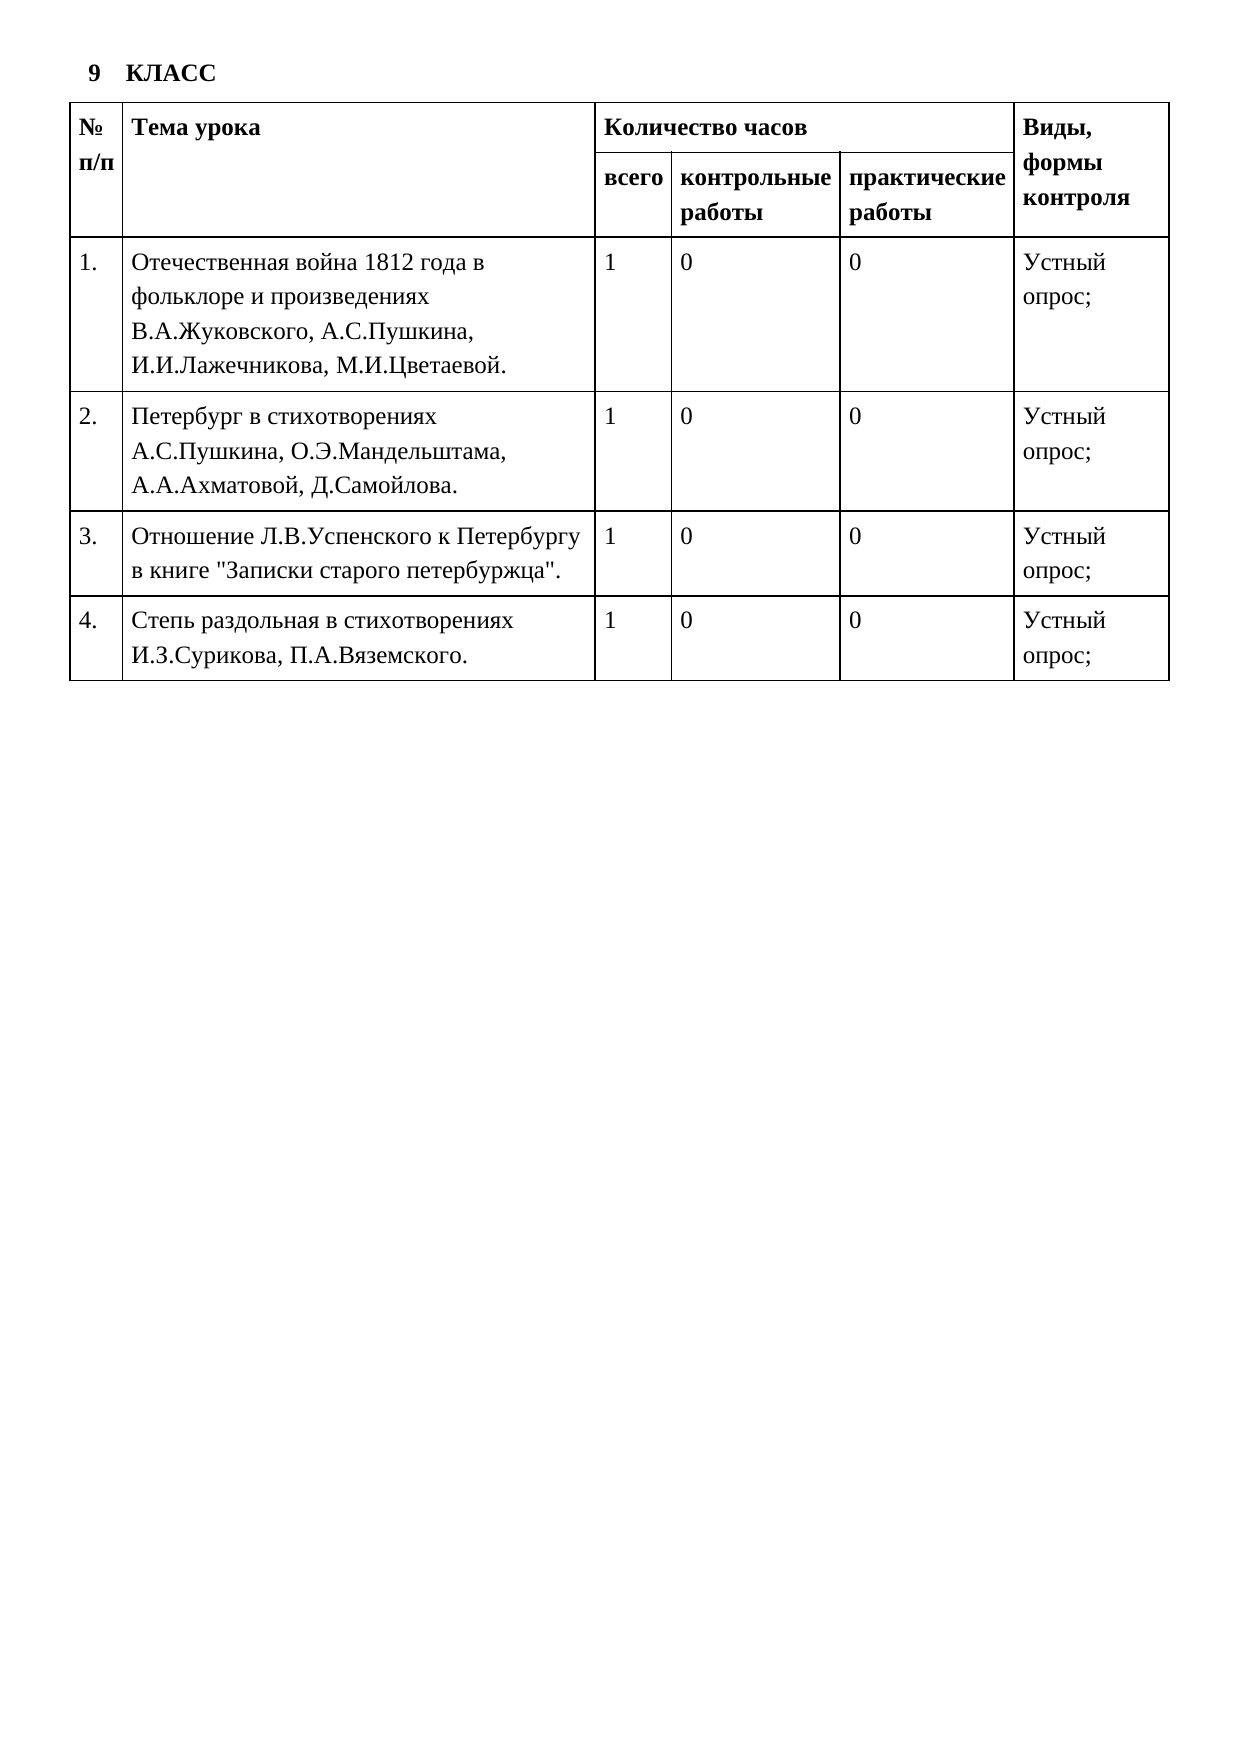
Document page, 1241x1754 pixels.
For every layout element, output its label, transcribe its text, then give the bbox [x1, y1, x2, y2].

table_header № п/п [71, 103, 122, 236]
table_cell 0 [672, 512, 839, 595]
table_cell Степь раздольная в стихотворениях И.З.Сурикова, П.А.Вяземского. [123, 597, 594, 680]
table_cell 0 [672, 238, 839, 391]
table_cell 1. [71, 238, 122, 391]
table_cell Устный опрос; [1015, 392, 1168, 510]
table_cell 1 [596, 238, 671, 391]
list КЛАСС [88, 58, 1182, 87]
table_cell контрольные работы [672, 153, 839, 236]
table_cell 0 [672, 597, 839, 680]
table_cell 4. [71, 597, 122, 680]
table_cell 1 [596, 512, 671, 595]
table_cell Устный опрос; [1015, 512, 1168, 595]
table_cell всего [596, 153, 671, 236]
table_cell 0 [841, 238, 1013, 391]
table_cell 2. [71, 392, 122, 510]
table_cell Отечественная война 1812 года в фольклоре и произведениях В.А.Жуковского, А.С.Пушкина, И.И.Лажечникова, М.И.Цветаевой. [123, 238, 594, 391]
table_cell 1 [596, 597, 671, 680]
table_cell 3. [71, 512, 122, 595]
table_cell Устный опрос; [1015, 597, 1168, 680]
table_cell 0 [841, 512, 1013, 595]
table_cell Устный опрос; [1015, 238, 1168, 391]
table_cell 1 [596, 392, 671, 510]
table_header Виды, формы контроля [1015, 103, 1168, 236]
table_header Тема урока [123, 103, 594, 236]
table_header Количество часов [596, 103, 1013, 151]
table_cell Отношение Л.В.Успенского к Петербургу в книге "Записки старого петербуржца". [123, 512, 594, 595]
table_cell Петербург в стихотворениях А.С.Пушкина, О.Э.Мандельштама, А.А.Ахматовой, Д.Самойлова. [123, 392, 594, 510]
table_cell 0 [841, 392, 1013, 510]
table_cell 0 [672, 392, 839, 510]
table_cell 0 [841, 597, 1013, 680]
table_cell практические работы [841, 153, 1013, 236]
